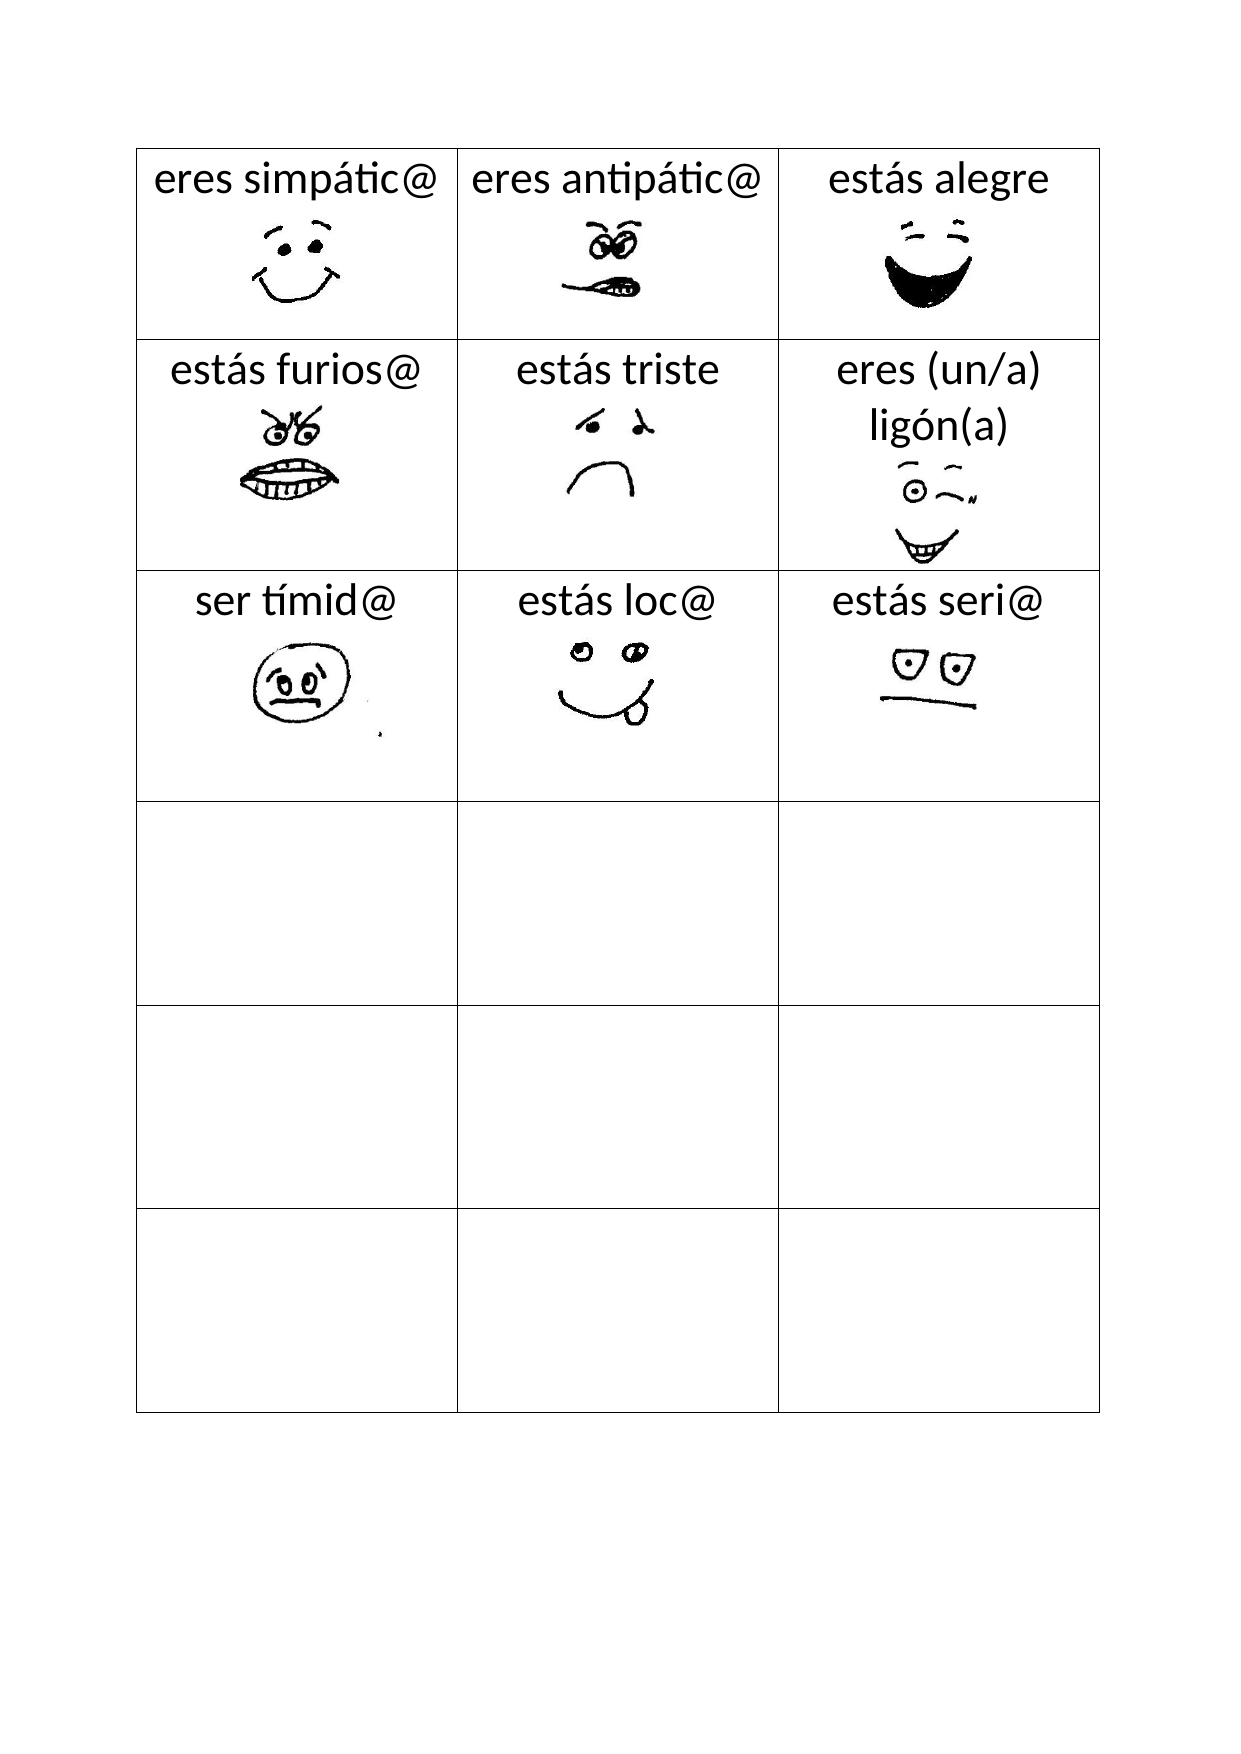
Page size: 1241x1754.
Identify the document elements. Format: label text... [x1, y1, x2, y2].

table_cell estás loc@ [458, 571, 778, 801]
picture [523, 204, 713, 323]
table_cell eres (un/a) ligón(a) [779, 340, 1099, 569]
picture [860, 451, 1018, 570]
table_cell [137, 802, 457, 1004]
table_cell [458, 802, 778, 1004]
picture [525, 626, 711, 745]
picture [206, 626, 388, 745]
picture [543, 395, 693, 514]
table_cell [458, 1209, 778, 1412]
table_cell [779, 1006, 1099, 1208]
table_cell estás furios@ [137, 340, 457, 569]
table_header estás alegre [779, 149, 1099, 338]
table_cell [458, 1006, 778, 1208]
picture [218, 395, 376, 514]
table_header eres antipátic@ [458, 149, 778, 338]
table_cell [137, 1006, 457, 1208]
picture [219, 204, 374, 323]
table_cell estás triste [458, 340, 778, 569]
table_cell estás seri@ [779, 571, 1099, 801]
table_cell ser tímid@ [137, 571, 457, 801]
table_cell [137, 1209, 457, 1412]
picture [858, 204, 1020, 323]
table_cell [779, 802, 1099, 1004]
picture [836, 626, 1041, 745]
table_header eres simpátic@ [137, 149, 457, 338]
table_cell [779, 1209, 1099, 1412]
